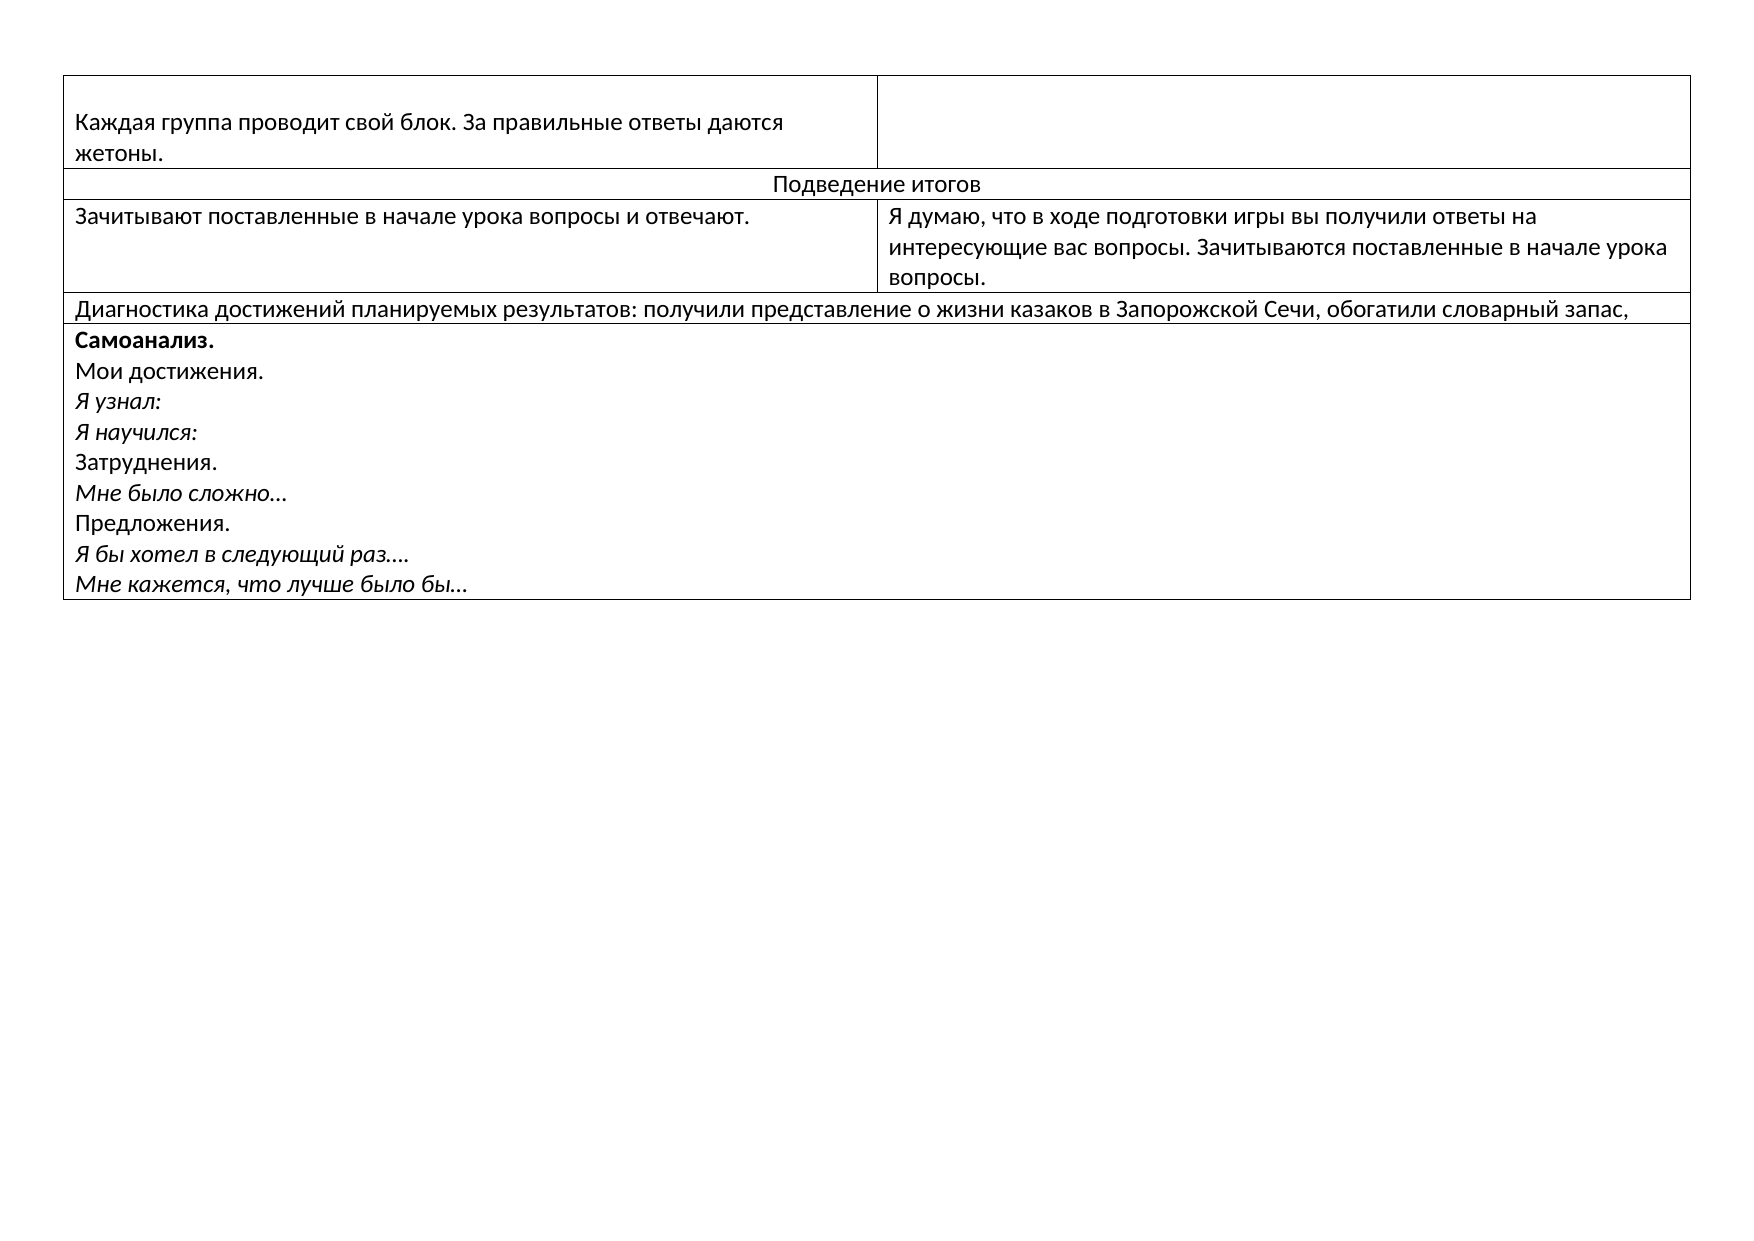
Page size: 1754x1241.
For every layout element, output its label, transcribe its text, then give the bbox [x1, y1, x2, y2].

table_cell Самоанализ. Мои достижения. Я узнал: Я научился: Затруднения. Мне было сложно… Предложения. Я бы хотел в следующий раз…. Мне кажется, что лучше было бы… [64, 324, 1690, 599]
table_cell Диагностика достижений планируемых результатов: получили представление о жизни казаков в Запорожской Сечи, обогатили словарный запас, [64, 293, 1690, 323]
table_cell Подведение итогов [64, 169, 1690, 199]
table_cell Я думаю, что в ходе подготовки игры вы получили ответы на интересующие вас вопросы. Зачитываются поставленные в начале урока вопросы. [878, 200, 1690, 292]
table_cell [878, 76, 1690, 168]
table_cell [64, 76, 877, 168]
table_cell Зачитывают поставленные в начале урока вопросы и отвечают. [64, 200, 877, 292]
